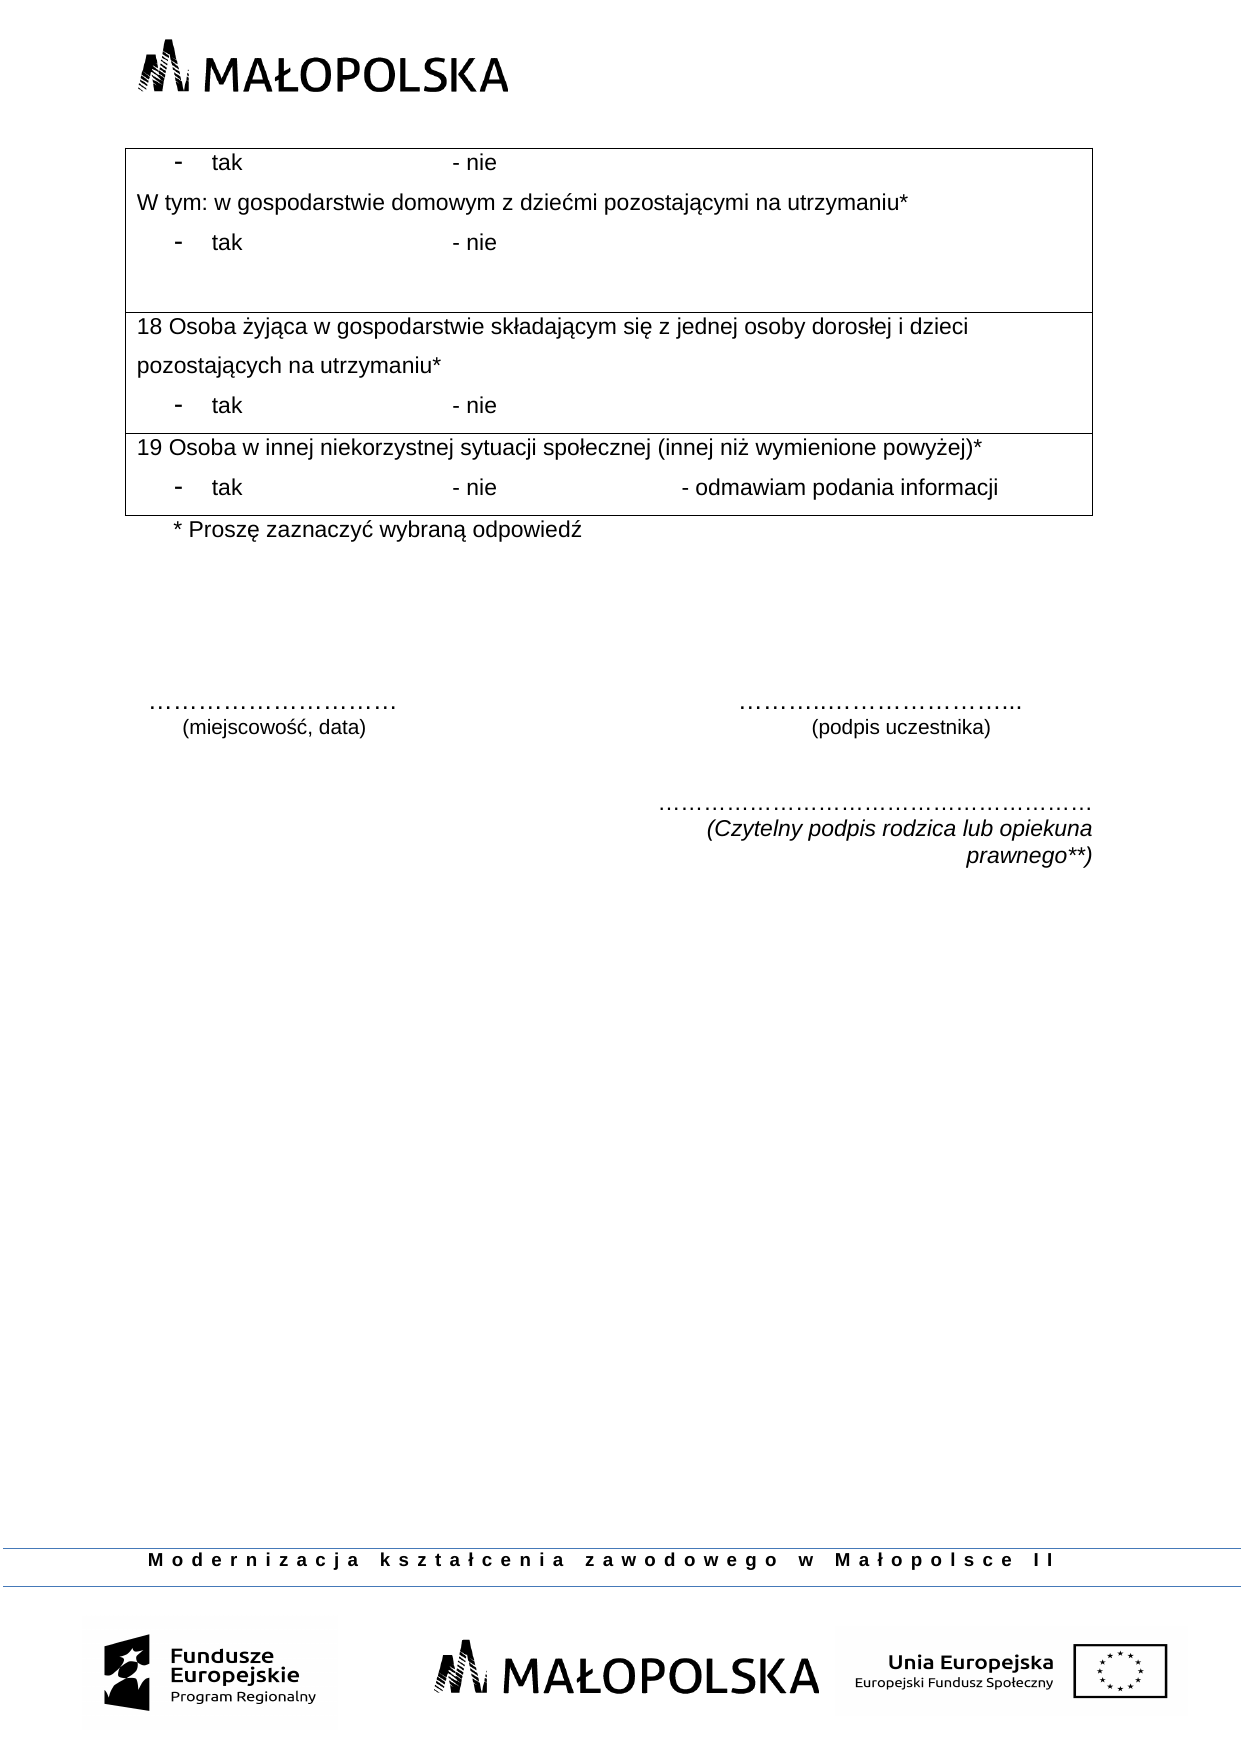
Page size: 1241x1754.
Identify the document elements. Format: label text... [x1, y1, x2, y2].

table_cell 19 Osoba w innej niekorzystnej sytuacji społecznej (innej niż wymienione powyżej)* tak - nie - odmawiam podania informacji [126, 434, 1092, 515]
picture [135, 38, 508, 93]
text (miejscowość, data) (podpis uczestnika) [148, 714, 1092, 738]
text (Czytelny podpis rodzica lub opiekuna prawnego**) [148, 815, 1092, 868]
picture [82, 1615, 338, 1730]
text ………………………………………………… [148, 789, 1092, 815]
table_cell 18 Osoba żyjąca w gospodarstwie składającym się z jednej osoby dorosłej i dzieci pozostających na utrzymaniu* tak - nie [126, 313, 1092, 433]
text ………………………… ………..…………………... [148, 686, 1092, 714]
picture [835, 1626, 1188, 1716]
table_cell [126, 149, 1092, 312]
picture [431, 1638, 819, 1695]
text * Proszę zaznaczyć wybraną odpowiedź [148, 516, 1092, 542]
